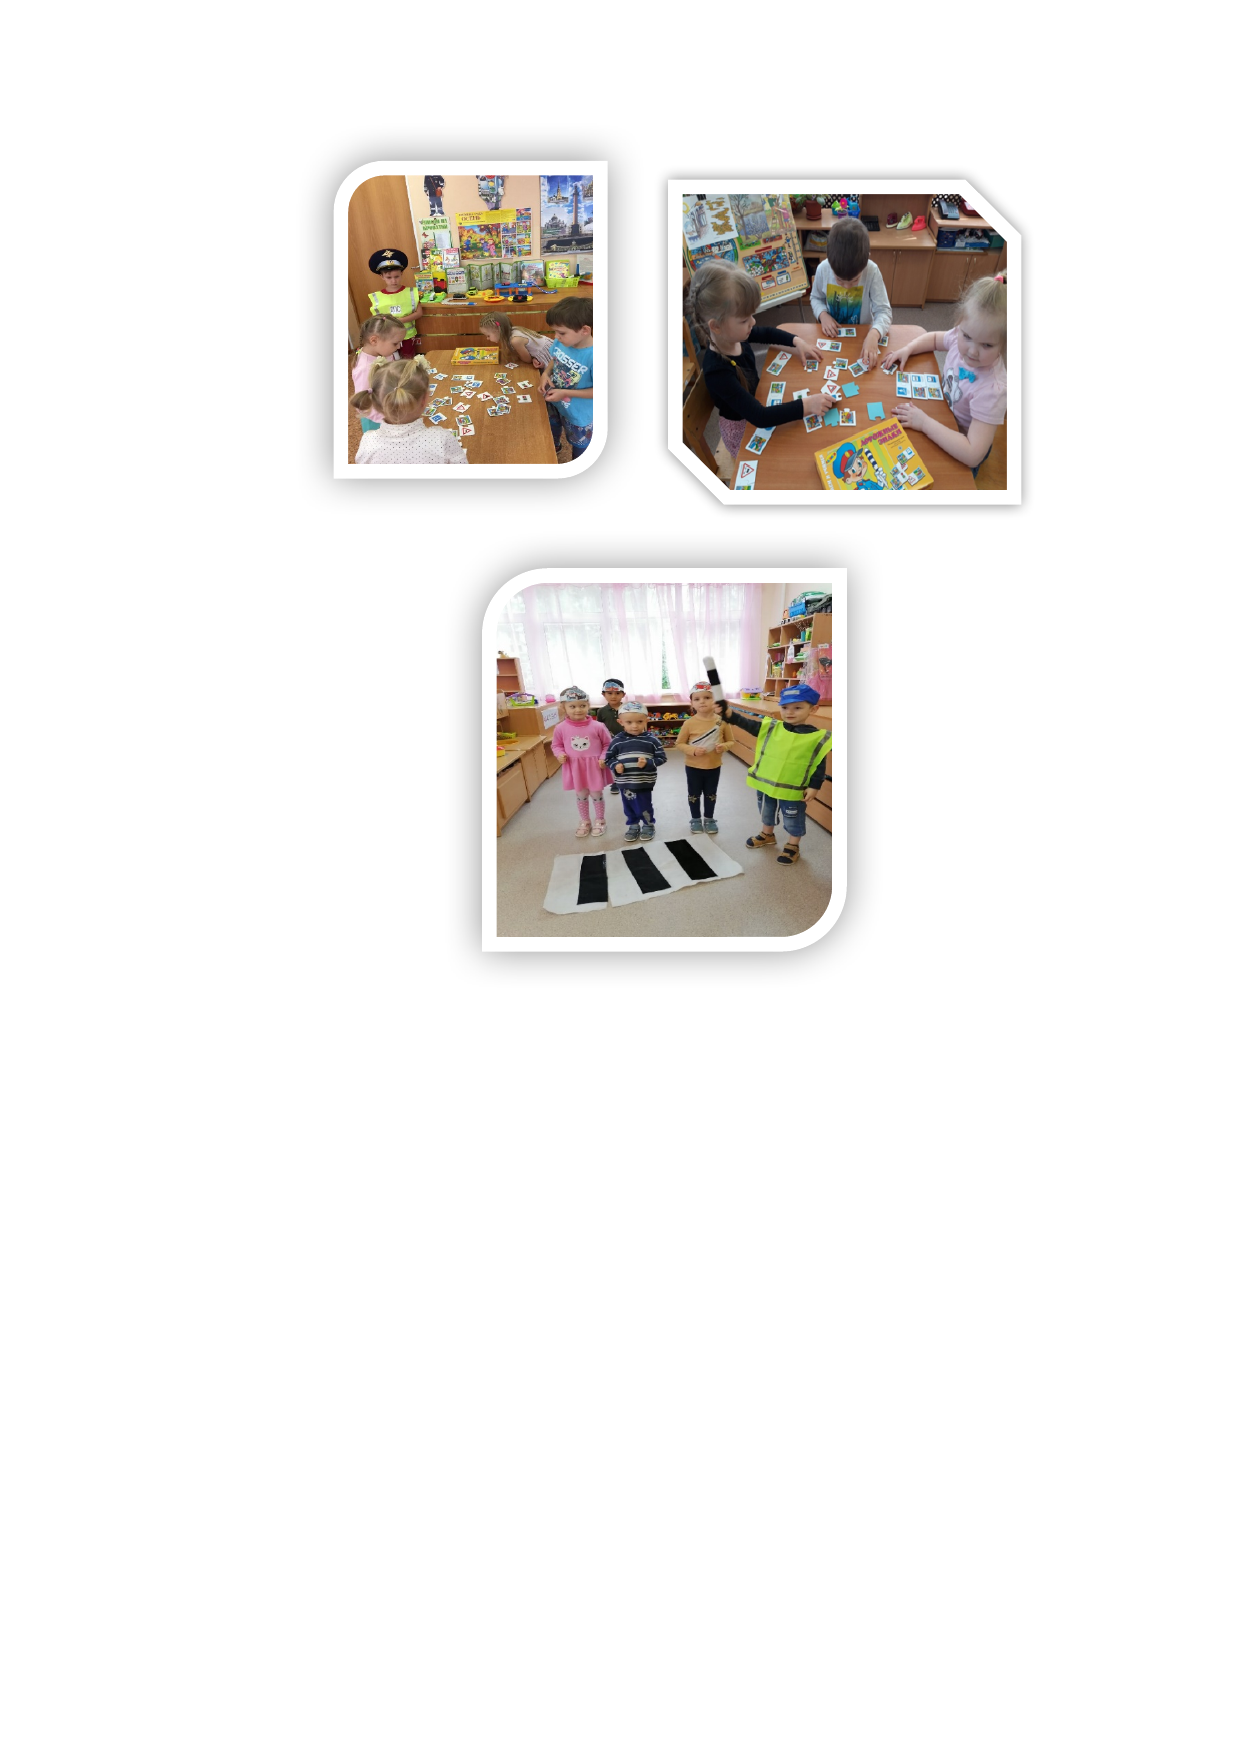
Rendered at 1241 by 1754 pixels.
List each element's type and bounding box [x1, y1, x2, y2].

picture [349, 176, 593, 464]
picture [497, 583, 832, 937]
picture [683, 195, 1006, 490]
